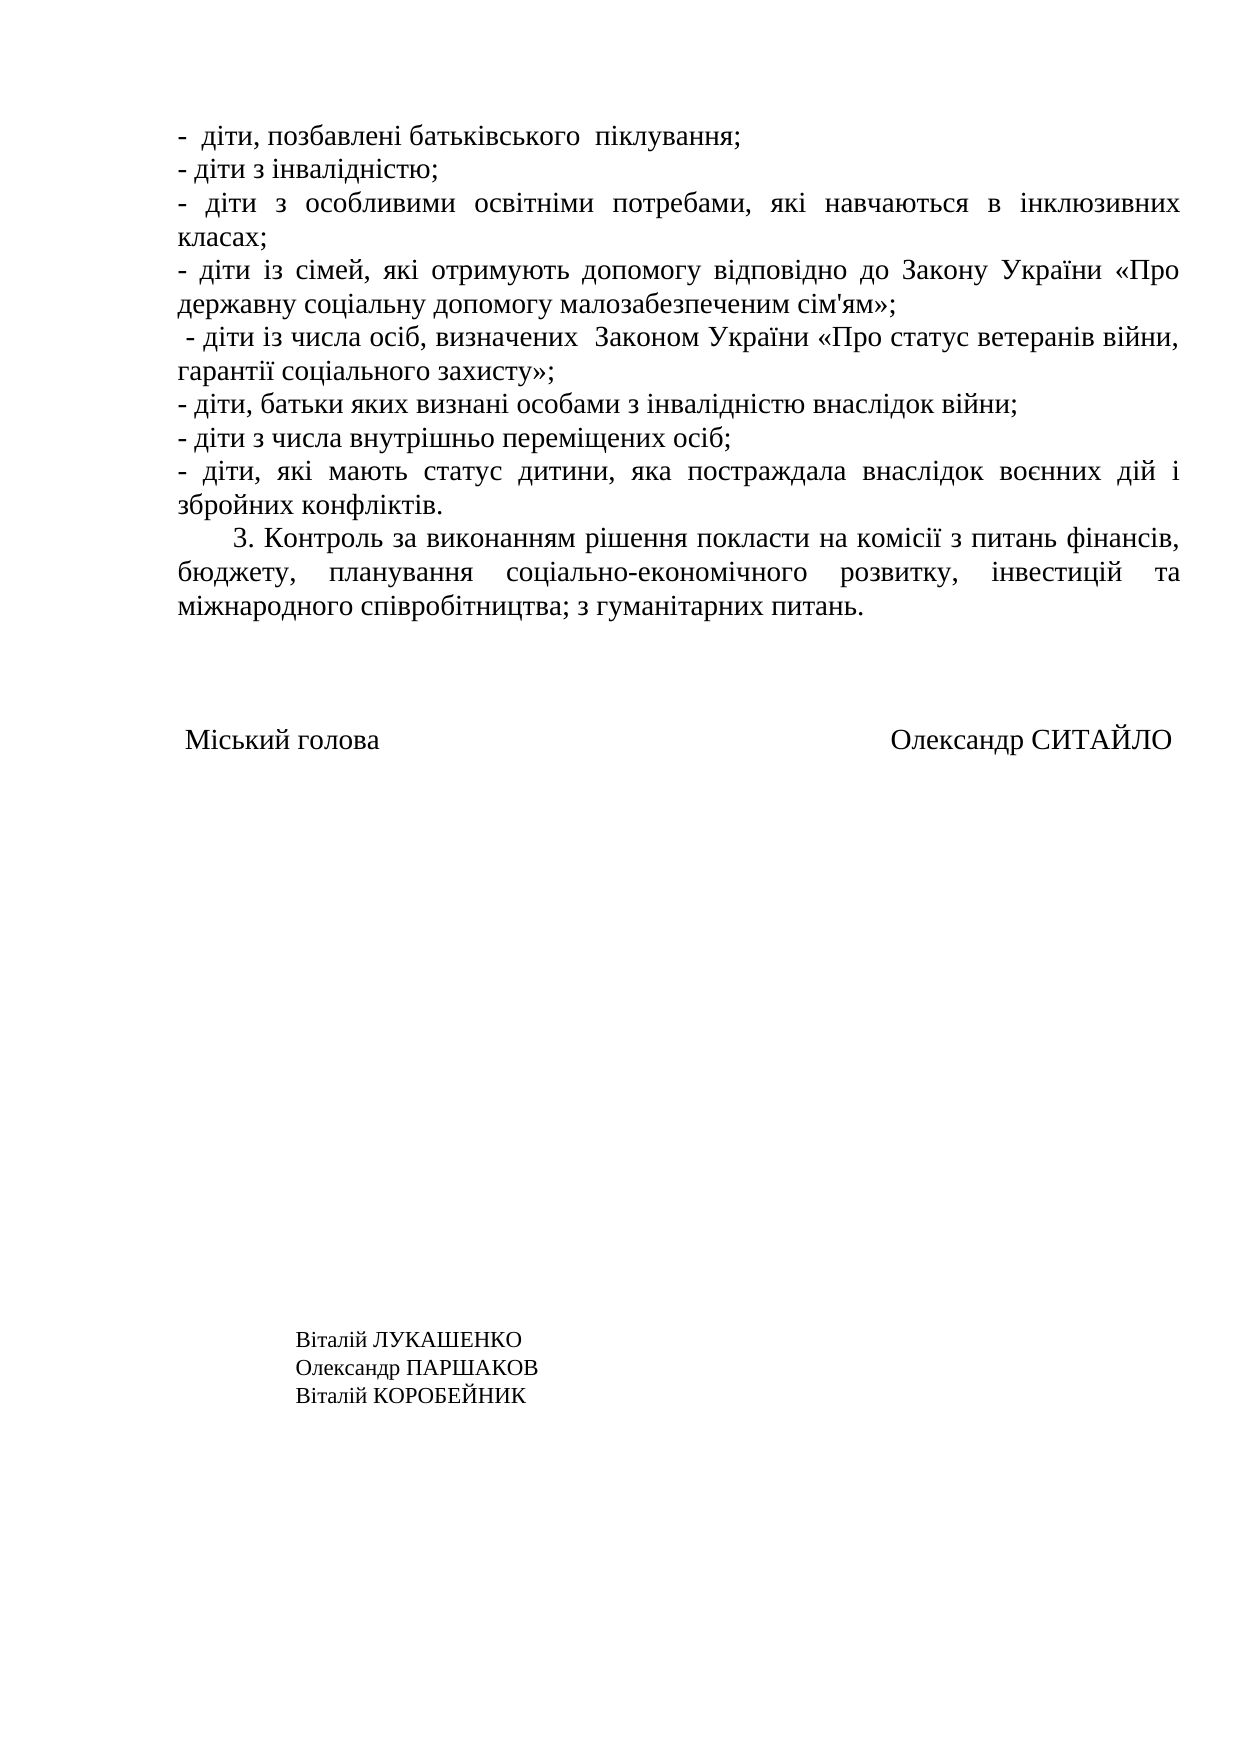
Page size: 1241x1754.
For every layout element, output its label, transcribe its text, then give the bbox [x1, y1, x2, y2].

text Віталій ЛУКАШЕНКО [295, 1326, 1181, 1352]
text - діти з особливими освітніми потребами, які навчаються в інклюзивних класах; [177, 185, 1181, 252]
text 3. Контроль за виконанням рішення покласти на комісії з питань фінансів, бюджету, планування соціально-економічного розвитку, інвестицій та міжнародного співробітництва; з гуманітарних питань. [177, 521, 1181, 621]
text - діти, які мають статус дитини, яка постраждала внаслідок воєнних дій і збройних конфліктів. [177, 453, 1181, 521]
text - діти з інвалідністю; [177, 152, 1181, 185]
text - діти з числа внутрішньо переміщених осіб; [177, 420, 1181, 453]
text - діти, батьки яких визнані особами з інвалідністю внаслідок війни; [177, 386, 1181, 420]
text Міський голова Олександр СИТАЙЛО [177, 722, 1181, 755]
text - діти із числа осіб, визначених Законом України «Про статус ветеранів війни, гарантії соціального захисту»; [177, 319, 1181, 386]
text - діти із сімей, які отримують допомогу відповідно до Закону України «Про державну соціальну допомогу малозабезпеченим сім'ям»; [177, 252, 1181, 319]
text - діти, позбавлені батьківського піклування; [177, 118, 1181, 152]
text Віталій КОРОБЕЙНИК [295, 1382, 1181, 1409]
text Олександр ПАРШАКОВ [295, 1354, 1181, 1380]
